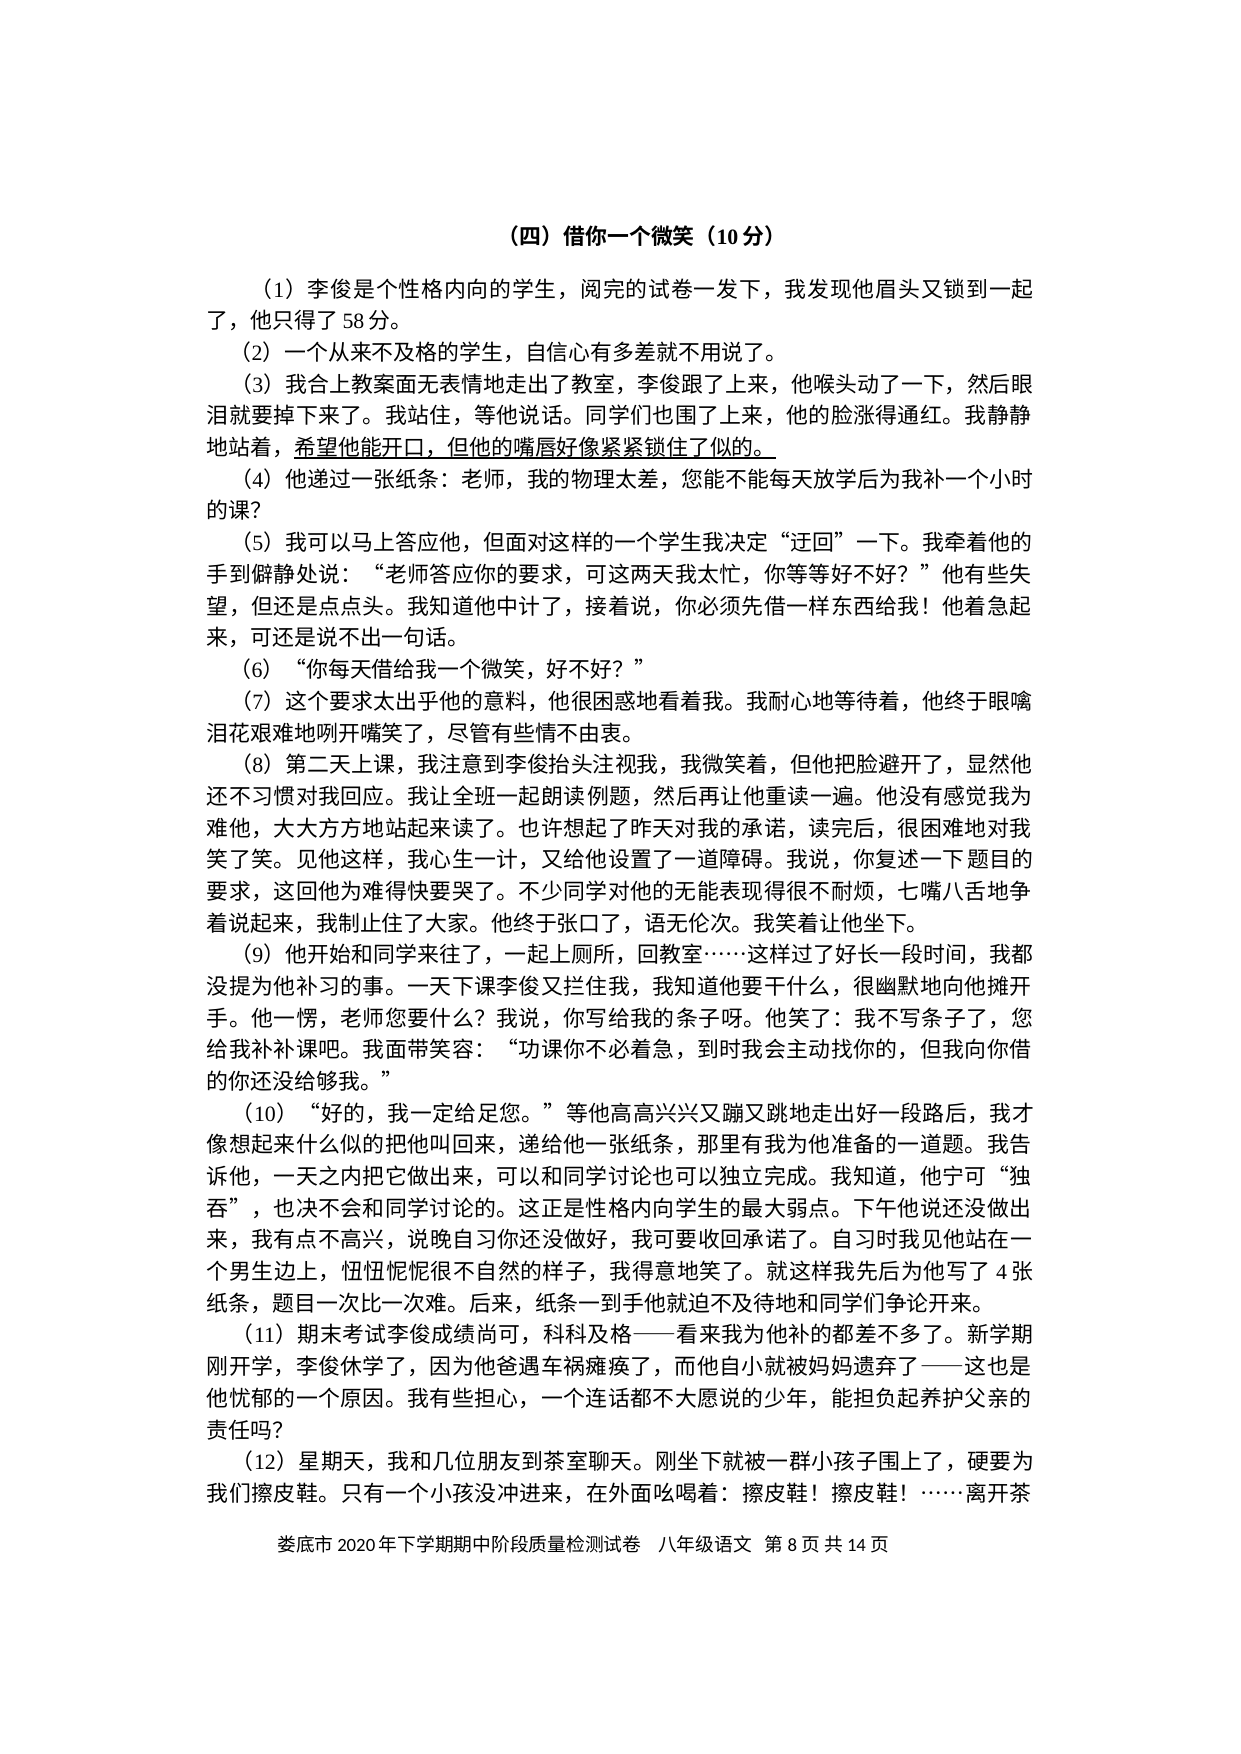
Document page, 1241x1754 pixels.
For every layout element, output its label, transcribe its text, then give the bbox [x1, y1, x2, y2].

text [207, 272, 1033, 1508]
list 借你一个微笑（10分） [207, 218, 1033, 251]
